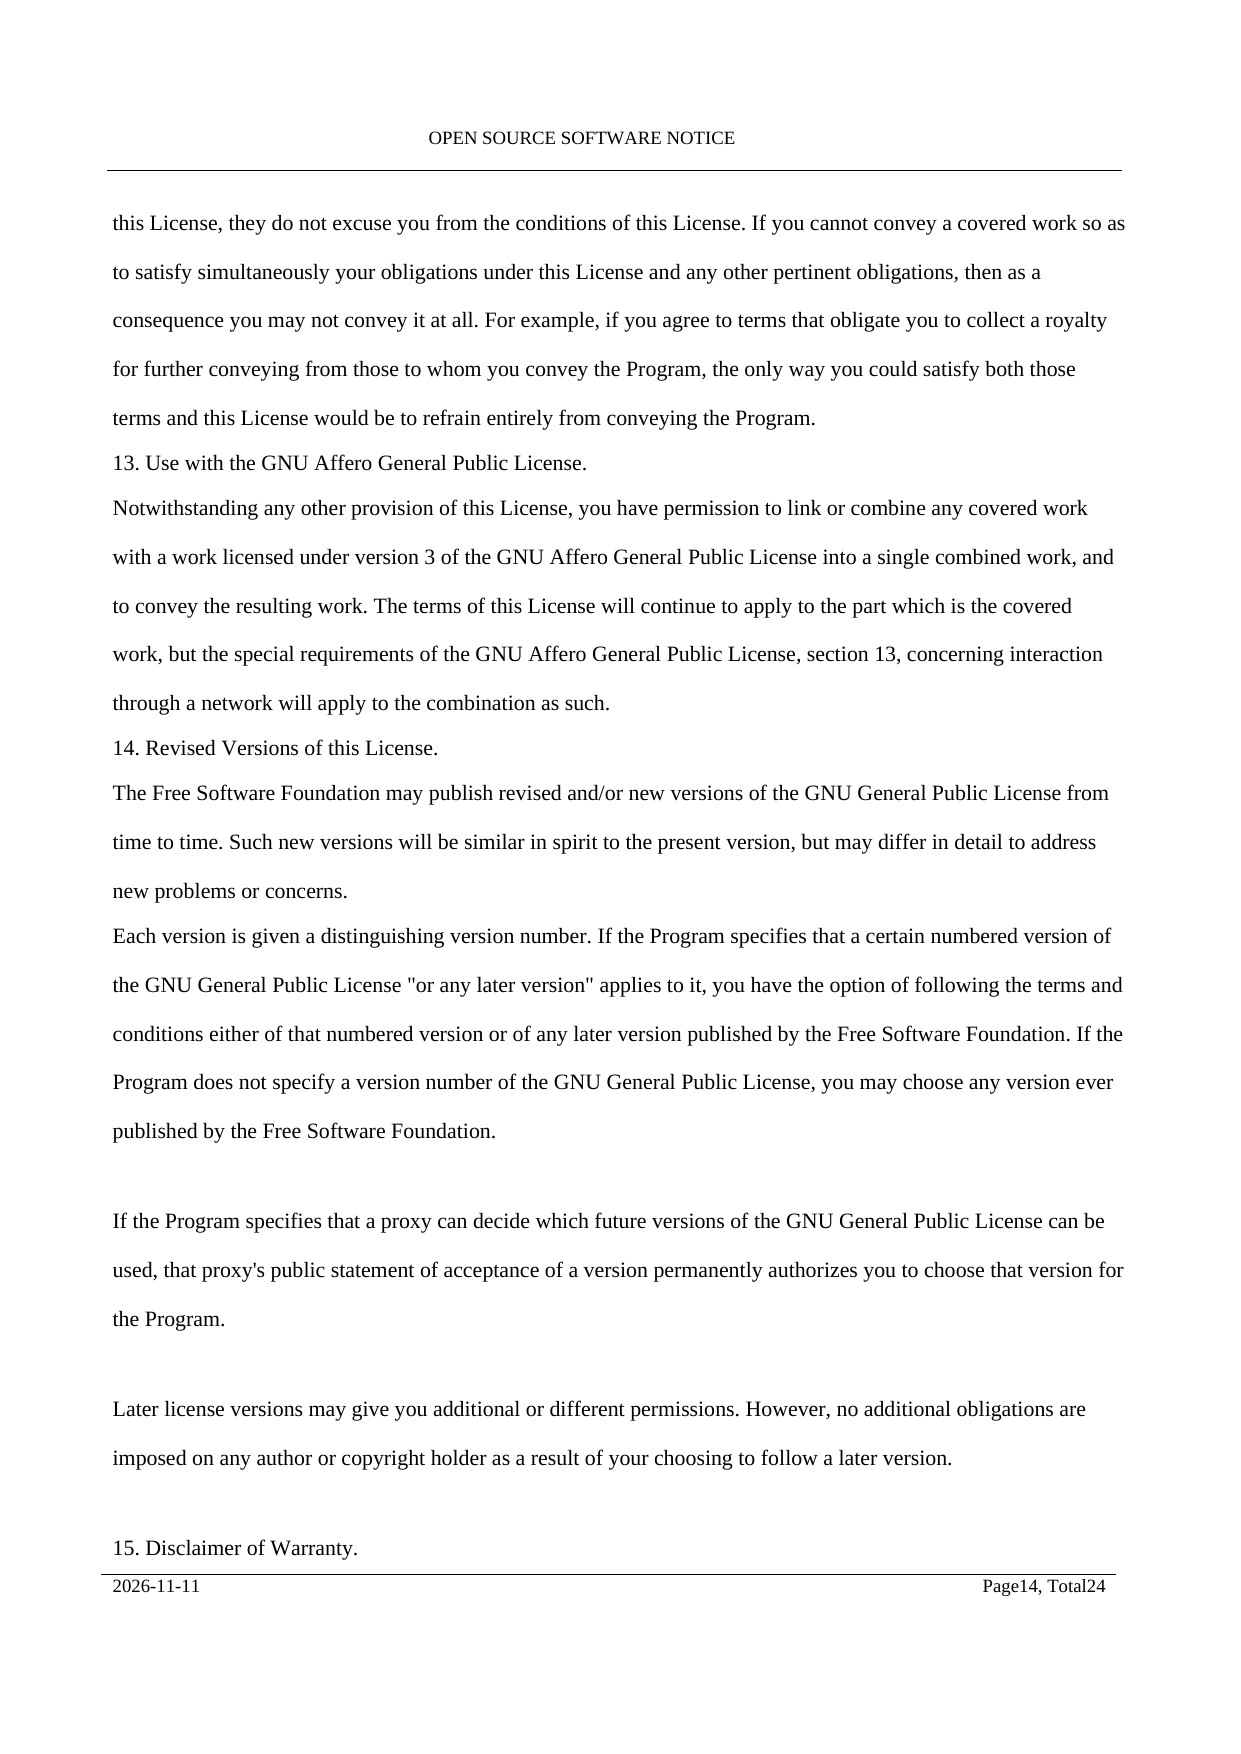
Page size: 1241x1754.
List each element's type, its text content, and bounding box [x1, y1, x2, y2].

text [112, 206, 1128, 434]
text Each version is given a distinguishing version number. If the Program specifies that a certain numbered version of the GNU General Public License "or any later version" applies to it, you have the option of following the terms and conditions either of that numbered version or of any later version published by the Free Software Foundation. If the Program does not specify a version number of the GNU General Public License, you may choose any version ever published by the Free Software Foundation. [112, 919, 1128, 1147]
text 15. Disclaimer of Warranty. [112, 1531, 1128, 1564]
text Notwithstanding any other provision of this License, you have permission to link or combine any covered work with a work licensed under version 3 of the GNU Affero General Public License into a single combined work, and to convey the resulting work. The terms of this License will continue to apply to the part which is the covered work, but the special requirements of the GNU Affero General Public License, section 13, concerning interaction through a network will apply to the combination as such. [112, 492, 1128, 719]
text If the Program specifies that a proxy can decide which future versions of the GNU General Public License can be used, that proxy's public statement of acceptance of a version permanently authorizes you to choose that version for the Program. [112, 1204, 1128, 1334]
text 14. Revised Versions of this License. [112, 732, 1128, 764]
text The Free Software Foundation may publish revised and/or new versions of the GNU General Public License from time to time. Such new versions will be similar in spirit to the present version, but may differ in detail to address new problems or concerns. [112, 777, 1128, 907]
text 13. Use with the GNU Affero General Public License. [112, 446, 1128, 479]
text Later license versions may give you additional or different permissions. However, no additional obligations are imposed on any author or copyright holder as a result of your choosing to follow a later version. [112, 1392, 1128, 1473]
